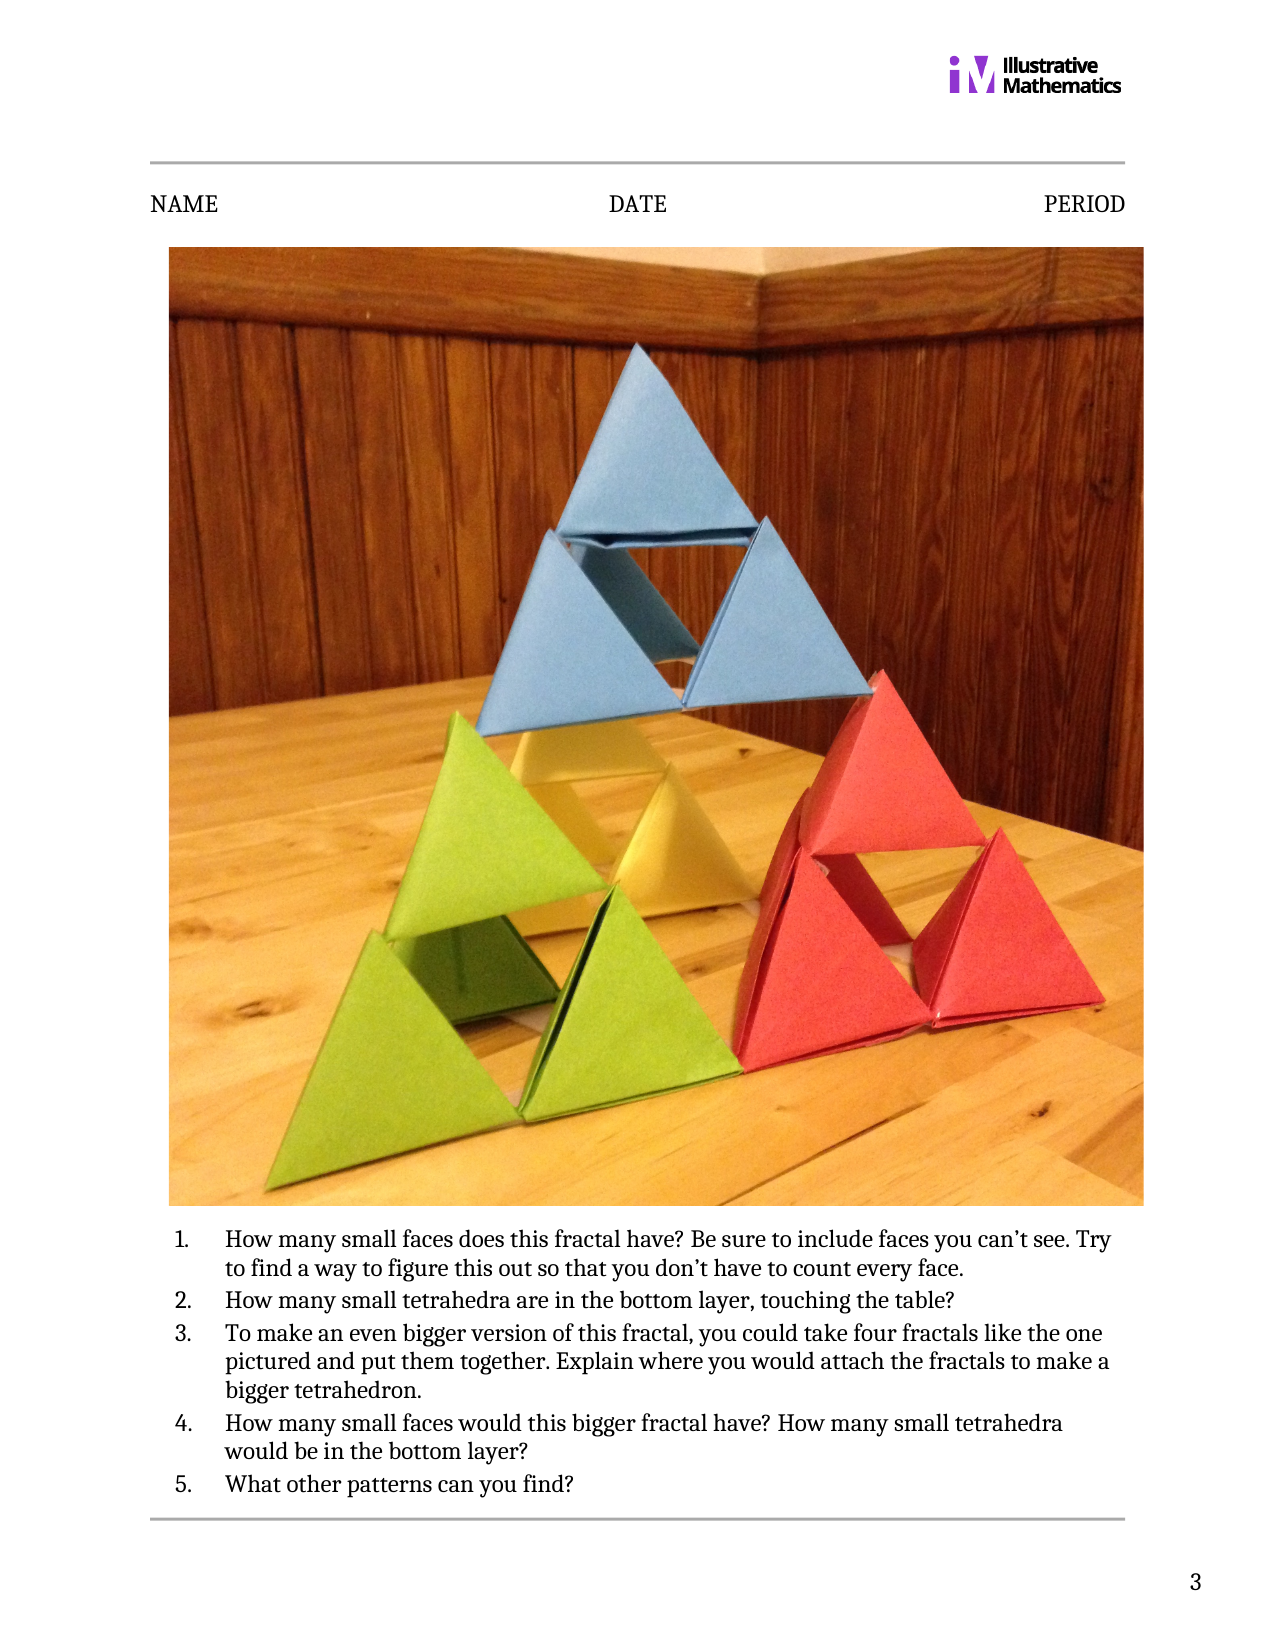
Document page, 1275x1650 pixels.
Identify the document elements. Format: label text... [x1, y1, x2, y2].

list How many small faces would this bigger fractal have? How many small tetrahedra would be in the bottom layer? [175, 1408, 1125, 1466]
picture [168, 247, 1144, 1206]
picture [949, 55, 1121, 93]
list What other patterns can you find? [175, 1470, 1125, 1498]
list To make an even bigger version of this fractal, you could take four fractals like the one pictured and put them together. Explain where you would attach the fractals to make a bigger tetrahedron. [175, 1318, 1125, 1405]
list How many small tetrahedra are in the bottom layer, touching the table? [175, 1286, 1125, 1315]
list How many small faces does this fractal have? Be sure to include faces you can’t see. Try to find a way to figure this out so that you don’t have to count every face. [175, 1225, 1125, 1282]
